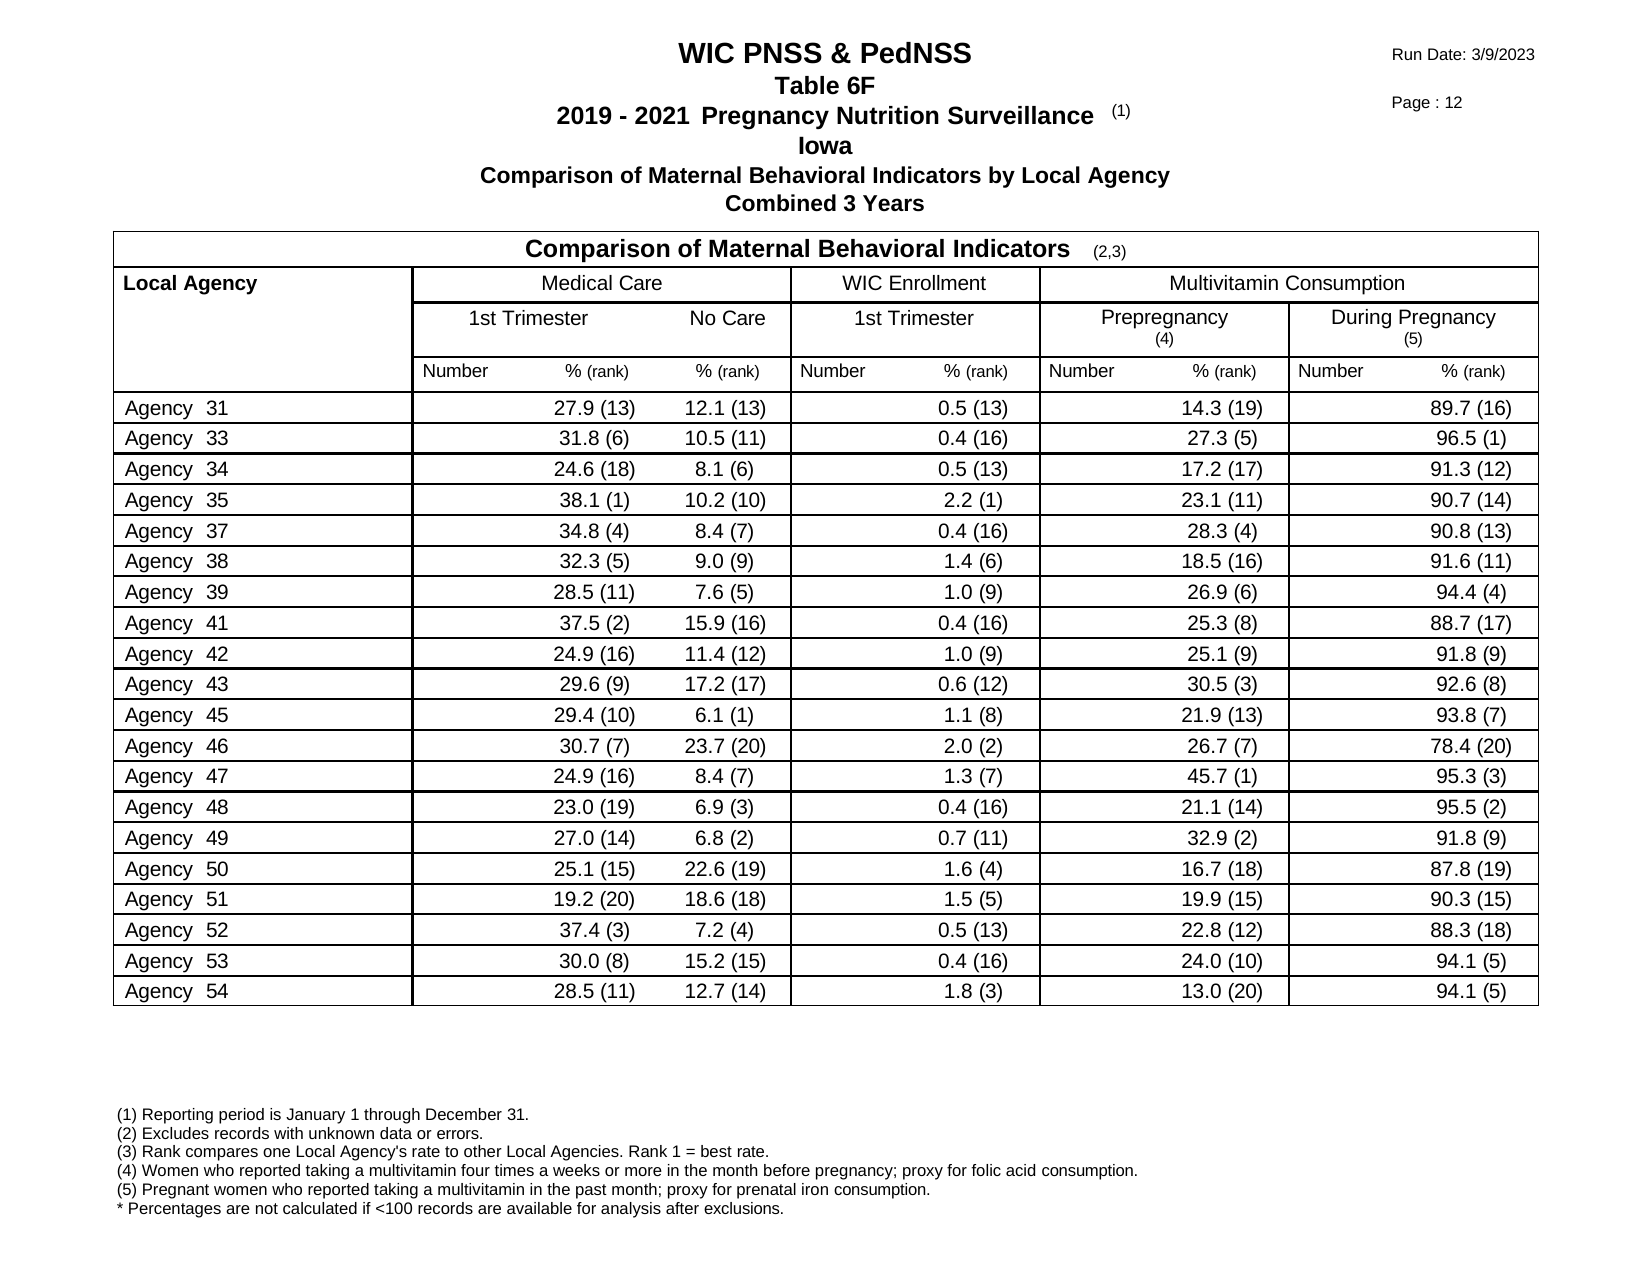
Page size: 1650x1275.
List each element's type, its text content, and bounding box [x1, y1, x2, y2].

table_cell Agency [114, 608, 199, 637]
table_cell [1041, 516, 1148, 544]
table_cell [792, 977, 902, 1005]
table_cell [1041, 885, 1148, 913]
table_cell 89.7 (16) [1398, 393, 1538, 422]
table_cell Agency [114, 639, 199, 667]
table_cell [1290, 424, 1398, 452]
table_cell 34 [199, 455, 411, 483]
table_cell 45 [199, 700, 411, 729]
table_cell 1.1 (8) [902, 700, 1039, 729]
table_cell 12.1 (13) [660, 393, 790, 422]
table_cell 95.5 (2) [1398, 793, 1538, 821]
table_cell [1290, 639, 1398, 667]
table_cell 35 [199, 485, 411, 514]
table_cell 26.9 (6) [1149, 577, 1288, 606]
table_cell [1290, 946, 1398, 975]
table_cell 47 [199, 762, 411, 790]
table_cell 17.2 (17) [660, 670, 790, 698]
table_cell 52 [199, 915, 411, 944]
table_cell 12.7 (14) [660, 977, 790, 1005]
table_cell 0.5 (13) [902, 393, 1039, 422]
table_cell [1290, 793, 1398, 821]
table_cell 32.3 (5) [414, 547, 659, 575]
table_cell 0.4 (16) [902, 516, 1039, 544]
table_cell 23.1 (11) [1149, 485, 1288, 514]
table_cell Agency [114, 762, 199, 790]
table_cell 0.4 (16) [902, 946, 1039, 975]
table_cell [792, 516, 902, 544]
table_cell [792, 670, 902, 698]
table_cell [1290, 547, 1398, 575]
table_cell 95.3 (3) [1398, 762, 1538, 790]
table_cell 27.3 (5) [1149, 424, 1288, 452]
table_cell 94.4 (4) [1398, 577, 1538, 606]
table_cell [1290, 823, 1398, 852]
table_cell % (rank) [1398, 358, 1538, 391]
table_cell 6.9 (3) [660, 793, 790, 821]
table_cell [1041, 455, 1148, 483]
table_cell 10.2 (10) [660, 485, 790, 514]
table_cell [1290, 516, 1398, 544]
table_cell [1041, 547, 1148, 575]
table_cell 2.2 (1) [902, 485, 1039, 514]
table_cell 49 [199, 823, 411, 852]
table_cell No Care [660, 304, 790, 356]
table_cell Number [1041, 358, 1148, 391]
table_cell 10.5 (11) [660, 424, 790, 452]
table_cell 78.4 (20) [1398, 731, 1538, 759]
table_cell 14.3 (19) [1149, 393, 1288, 422]
table_cell [792, 915, 902, 944]
table_cell 38 [199, 547, 411, 575]
table_cell 0.7 (11) [902, 823, 1039, 852]
table_header Comparison of Maternal Behavioral Indicators (2,3) [114, 232, 1538, 266]
table_cell [1041, 854, 1148, 882]
table_cell [1041, 577, 1148, 606]
table_cell Number [1290, 358, 1398, 391]
table_cell 46 [199, 731, 411, 759]
table_cell 1.4 (6) [902, 547, 1039, 575]
table_cell 25.3 (8) [1149, 608, 1288, 637]
table_cell 91.8 (9) [1398, 639, 1538, 667]
table_cell 0.5 (13) [902, 455, 1039, 483]
table_cell 92.6 (8) [1398, 670, 1538, 698]
table_cell 8.1 (6) [660, 455, 790, 483]
table_cell 0.6 (12) [902, 670, 1039, 698]
table_cell 25.1 (9) [1149, 639, 1288, 667]
table_cell 27.0 (14) [414, 823, 659, 852]
table_cell 8.4 (7) [660, 762, 790, 790]
table_cell 29.6 (9) [414, 670, 659, 698]
table_cell WIC Enrollment [792, 268, 1039, 301]
table_cell During Pregnancy (5) [1290, 304, 1538, 356]
table_cell 37.4 (3) [414, 915, 659, 944]
table_cell 15.2 (15) [660, 946, 790, 975]
table_cell 15.9 (16) [660, 608, 790, 637]
table_cell 30.7 (7) [414, 731, 659, 759]
table_cell 88.3 (18) [1398, 915, 1538, 944]
table_cell 1st Trimester [414, 304, 659, 356]
table_cell 21.9 (13) [1149, 700, 1288, 729]
table_cell 94.1 (5) [1398, 977, 1538, 1005]
table_cell 29.4 (10) [414, 700, 659, 729]
table_cell [1290, 577, 1398, 606]
table_cell 94.1 (5) [1398, 946, 1538, 975]
table_cell [1290, 485, 1398, 514]
table_cell [1041, 670, 1148, 698]
table_cell [792, 731, 902, 759]
table_cell 0.4 (16) [902, 608, 1039, 637]
table_cell Agency [114, 854, 199, 882]
table_cell 1.0 (9) [902, 577, 1039, 606]
table_cell Number % (rank) [414, 358, 659, 391]
table_cell 1.5 (5) [902, 885, 1039, 913]
table_cell 1.8 (3) [902, 977, 1039, 1005]
table_cell 1.3 (7) [902, 762, 1039, 790]
table_cell Agency [114, 455, 199, 483]
table_cell [1290, 915, 1398, 944]
table_cell Agency [114, 793, 199, 821]
table_cell [1041, 639, 1148, 667]
table_cell 28.5 (11) [414, 977, 659, 1005]
table_cell Agency [114, 731, 199, 759]
table_cell Agency [114, 424, 199, 452]
table_cell [1290, 731, 1398, 759]
table_cell Medical Care [414, 268, 790, 301]
table_cell 23.7 (20) [660, 731, 790, 759]
table_cell 51 [199, 885, 411, 913]
table_cell [1041, 915, 1148, 944]
table_cell [792, 424, 902, 452]
table_cell 22.6 (19) [660, 854, 790, 882]
table_cell 7.6 (5) [660, 577, 790, 606]
table_cell 23.0 (19) [414, 793, 659, 821]
table_cell Prepregnancy (4) [1041, 304, 1288, 356]
table_cell 39 [199, 577, 411, 606]
table_cell 87.8 (19) [1398, 854, 1538, 882]
table_cell Number [792, 358, 902, 391]
table_cell [792, 793, 902, 821]
table_cell 90.3 (15) [1398, 885, 1538, 913]
table_cell [792, 485, 902, 514]
table_cell 31 [199, 393, 411, 422]
table_cell 1.6 (4) [902, 854, 1039, 882]
table_cell 18.6 (18) [660, 885, 790, 913]
table_cell 0.4 (16) [902, 424, 1039, 452]
table_cell 26.7 (7) [1149, 731, 1288, 759]
table_cell [1041, 608, 1148, 637]
table_cell % (rank) [660, 358, 790, 391]
table_cell [1290, 885, 1398, 913]
table_cell 1st Trimester [792, 304, 1039, 356]
table_cell 48 [199, 793, 411, 821]
table_cell Agency [114, 577, 199, 606]
table_cell [1041, 700, 1148, 729]
table_cell [1041, 424, 1148, 452]
table_cell Agency [114, 516, 199, 544]
table_cell % (rank) [902, 358, 1039, 391]
table_cell [1041, 762, 1148, 790]
table_cell 32.9 (2) [1149, 823, 1288, 852]
table_cell [792, 946, 902, 975]
table_cell Agency [114, 670, 199, 698]
table_cell Agency [114, 915, 199, 944]
table_cell 34.8 (4) [414, 516, 659, 544]
table_cell 16.7 (18) [1149, 854, 1288, 882]
table_cell [1290, 977, 1398, 1005]
table_cell Agency [114, 485, 199, 514]
table_cell 31.8 (6) [414, 424, 659, 452]
table_cell 33 [199, 424, 411, 452]
table_cell Local Agency [114, 268, 411, 391]
table_cell Agency [114, 700, 199, 729]
table_cell [1041, 823, 1148, 852]
table_cell 27.9 (13) [414, 393, 659, 422]
table_cell Agency [114, 885, 199, 913]
table_cell 88.7 (17) [1398, 608, 1538, 637]
table_cell 24.0 (10) [1149, 946, 1288, 975]
table_cell 45.7 (1) [1149, 762, 1288, 790]
table_cell [1290, 608, 1398, 637]
table_cell 7.2 (4) [660, 915, 790, 944]
table_cell 25.1 (15) [414, 854, 659, 882]
table_cell 91.6 (11) [1398, 547, 1538, 575]
table_cell 11.4 (12) [660, 639, 790, 667]
table_cell 91.3 (12) [1398, 455, 1538, 483]
table_cell 30.5 (3) [1149, 670, 1288, 698]
table_cell [792, 547, 902, 575]
table_cell [1290, 854, 1398, 882]
table_cell 0.5 (13) [902, 915, 1039, 944]
table_cell [1041, 485, 1148, 514]
table_cell 41 [199, 608, 411, 637]
table_cell 37.5 (2) [414, 608, 659, 637]
table_cell 0.4 (16) [902, 793, 1039, 821]
table_cell 54 [199, 977, 411, 1005]
table_cell 53 [199, 946, 411, 975]
table_cell 8.4 (7) [660, 516, 790, 544]
table_cell [792, 854, 902, 882]
table_cell Multivitamin Consumption [1041, 268, 1538, 301]
table_cell 18.5 (16) [1149, 547, 1288, 575]
table_cell 42 [199, 639, 411, 667]
table_cell 91.8 (9) [1398, 823, 1538, 852]
table_cell [1290, 455, 1398, 483]
table_cell 24.9 (16) [414, 639, 659, 667]
table_cell [1290, 393, 1398, 422]
table_cell 50 [199, 854, 411, 882]
table_cell 38.1 (1) [414, 485, 659, 514]
table_cell 90.8 (13) [1398, 516, 1538, 544]
table_cell 96.5 (1) [1398, 424, 1538, 452]
table_cell 2.0 (2) [902, 731, 1039, 759]
table_cell [1290, 670, 1398, 698]
table_cell Agency [114, 823, 199, 852]
table_cell 9.0 (9) [660, 547, 790, 575]
table_cell [792, 455, 902, 483]
table_cell [792, 885, 902, 913]
table_cell 13.0 (20) [1149, 977, 1288, 1005]
table_cell % (rank) [1149, 358, 1288, 391]
table_cell [1041, 946, 1148, 975]
table_cell 90.7 (14) [1398, 485, 1538, 514]
table_cell 6.1 (1) [660, 700, 790, 729]
table_cell [792, 639, 902, 667]
table_cell 24.9 (16) [414, 762, 659, 790]
table_cell 43 [199, 670, 411, 698]
table_cell [1041, 793, 1148, 821]
table_cell [792, 577, 902, 606]
table_cell Agency [114, 946, 199, 975]
table_cell 22.8 (12) [1149, 915, 1288, 944]
table_cell 19.9 (15) [1149, 885, 1288, 913]
table_cell [1041, 393, 1148, 422]
table_cell 28.3 (4) [1149, 516, 1288, 544]
table_cell [1290, 762, 1398, 790]
table_cell 17.2 (17) [1149, 455, 1288, 483]
table_cell 37 [199, 516, 411, 544]
table_cell Agency [114, 393, 199, 422]
table_cell [792, 608, 902, 637]
table_cell 19.2 (20) [414, 885, 659, 913]
table_cell Agency [114, 977, 199, 1005]
table_cell 21.1 (14) [1149, 793, 1288, 821]
table_cell 24.6 (18) [414, 455, 659, 483]
table_cell [792, 762, 902, 790]
table_cell 30.0 (8) [414, 946, 659, 975]
table_cell [1290, 700, 1398, 729]
table_cell [792, 700, 902, 729]
table_cell [792, 823, 902, 852]
table_cell 1.0 (9) [902, 639, 1039, 667]
table_cell Agency [114, 547, 199, 575]
table_cell [1041, 731, 1148, 759]
table_cell 6.8 (2) [660, 823, 790, 852]
table_cell 93.8 (7) [1398, 700, 1538, 729]
table_cell [792, 393, 902, 422]
table_cell 28.5 (11) [414, 577, 659, 606]
table_cell [1041, 977, 1148, 1005]
